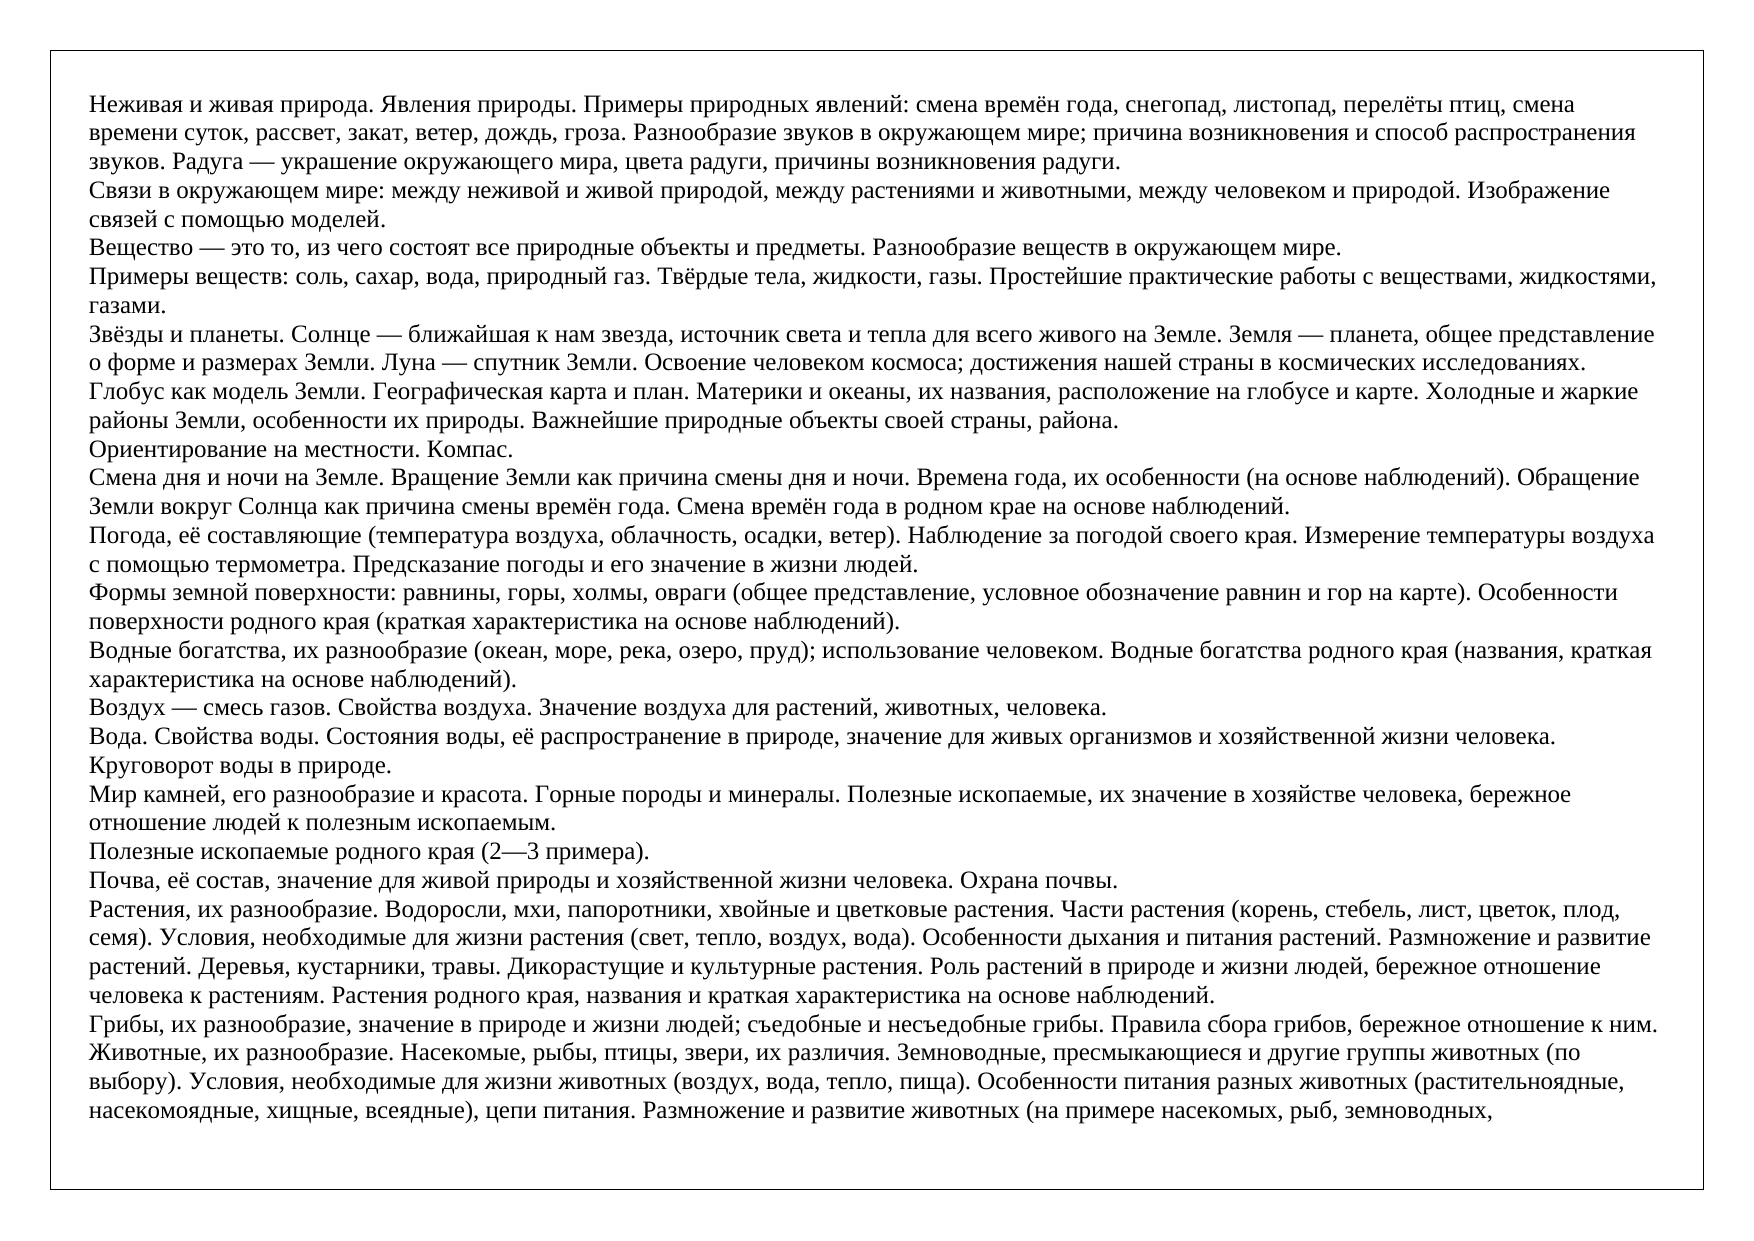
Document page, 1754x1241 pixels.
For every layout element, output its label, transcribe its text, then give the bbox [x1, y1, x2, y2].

text Звёзды и планеты. Солнце — ближайшая к нам звезда, источник света и тепла для всего живого на Земле. Земля — планета, общее представление о форме и размерах Земли. Луна — спутник Земли. Освоение человеком космоса; достижения нашей страны в космических исследованиях. [89, 319, 1665, 376]
text Погода, её составляющие (температура воздуха, облачность, осадки, ветер). Наблюдение за погодой своего края. Измерение температуры воздуха с помощью термометра. Предсказание погоды и его значение в жизни людей. [89, 520, 1665, 577]
text Растения, их разнообразие. Водоросли, мхи, папоротники, хвойные и цветковые растения. Части растения (корень, стебель, лист, цветок, плод, семя). Условия, необходимые для жизни растения (свет, тепло, воздух, вода). Особенности дыхания и питания растений. Размножение и развитие растений. Деревья, кустарники, травы. Дикорастущие и культурные растения. Роль растений в природе и жизни людей, бережное отношение человека к растениям. Растения родного края, названия и краткая характеристика на основе наблюдений. [89, 894, 1665, 1009]
text Почва, её состав, значение для живой природы и хозяйственной жизни человека. Охрана почвы. [89, 865, 1665, 894]
text Мир камней, его разнообразие и красота. Горные породы и минералы. Полезные ископаемые, их значение в хозяйстве человека, бережное отношение людей к полезным ископаемым. [89, 779, 1665, 836]
text Смена дня и ночи на Земле. Вращение Земли как причина смены дня и ночи. Времена года, их особенности (на основе наблюдений). Обращение Земли вокруг Солнца как причина смены времён года. Смена времён года в родном крае на основе наблюдений. [89, 462, 1665, 520]
text Вещество — это то, из чего состоят все природные объекты и предметы. Разнообразие веществ в окружающем мире. [89, 232, 1665, 261]
text Ориентирование на местности. Компас. [89, 434, 1665, 462]
text Глобус как модель Земли. Географическая карта и план. Материки и океаны, их названия, расположение на глобусе и карте. Холодные и жаркие районы Земли, особенности их природы. Важнейшие природные объекты своей страны, района. [89, 376, 1665, 434]
text Полезные ископаемые родного края (2—3 примера). [89, 836, 1665, 865]
text Грибы, их разнообразие, значение в природе и жизни людей; съедобные и несъедобные грибы. Правила сбора грибов, бережное отношение к ним. [89, 1009, 1665, 1037]
text Неживая и живая природа. Явления природы. Примеры природных явлений: смена времён года, снегопад, листопад, перелёты птиц, смена времени суток, рассвет, закат, ветер, дождь, гроза. Разнообразие звуков в окружающем мире; причина возникновения и способ распространения звуков. Радуга — украшение окружающего мира, цвета радуги, причины возникновения радуги. [89, 89, 1665, 175]
text Вода. Свойства воды. Состояния воды, её распространение в природе, значение для живых организмов и хозяйственной жизни человека. Круговорот воды в природе. [89, 721, 1665, 779]
text Водные богатства, их разнообразие (океан, море, река, озеро, пруд); использование человеком. Водные богатства родного края (названия, краткая характеристика на основе наблюдений). [89, 635, 1665, 692]
text Примеры веществ: соль, сахар, вода, природный газ. Твёрдые тела, жидкости, газы. Простейшие практические работы с веществами, жидкостями, газами. [89, 261, 1665, 319]
text Связи в окружающем мире: между неживой и живой природой, между растениями и животными, между человеком и природой. Изображение связей с помощью моделей. [89, 175, 1665, 232]
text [89, 1037, 1665, 1124]
text Воздух — смесь газов. Свойства воздуха. Значение воздуха для растений, животных, человека. [89, 692, 1665, 721]
text Формы земной поверхности: равнины, горы, холмы, овраги (общее представление, условное обозначение равнин и гор на карте). Особенности поверхности родного края (краткая характеристика на основе наблюдений). [89, 577, 1665, 635]
